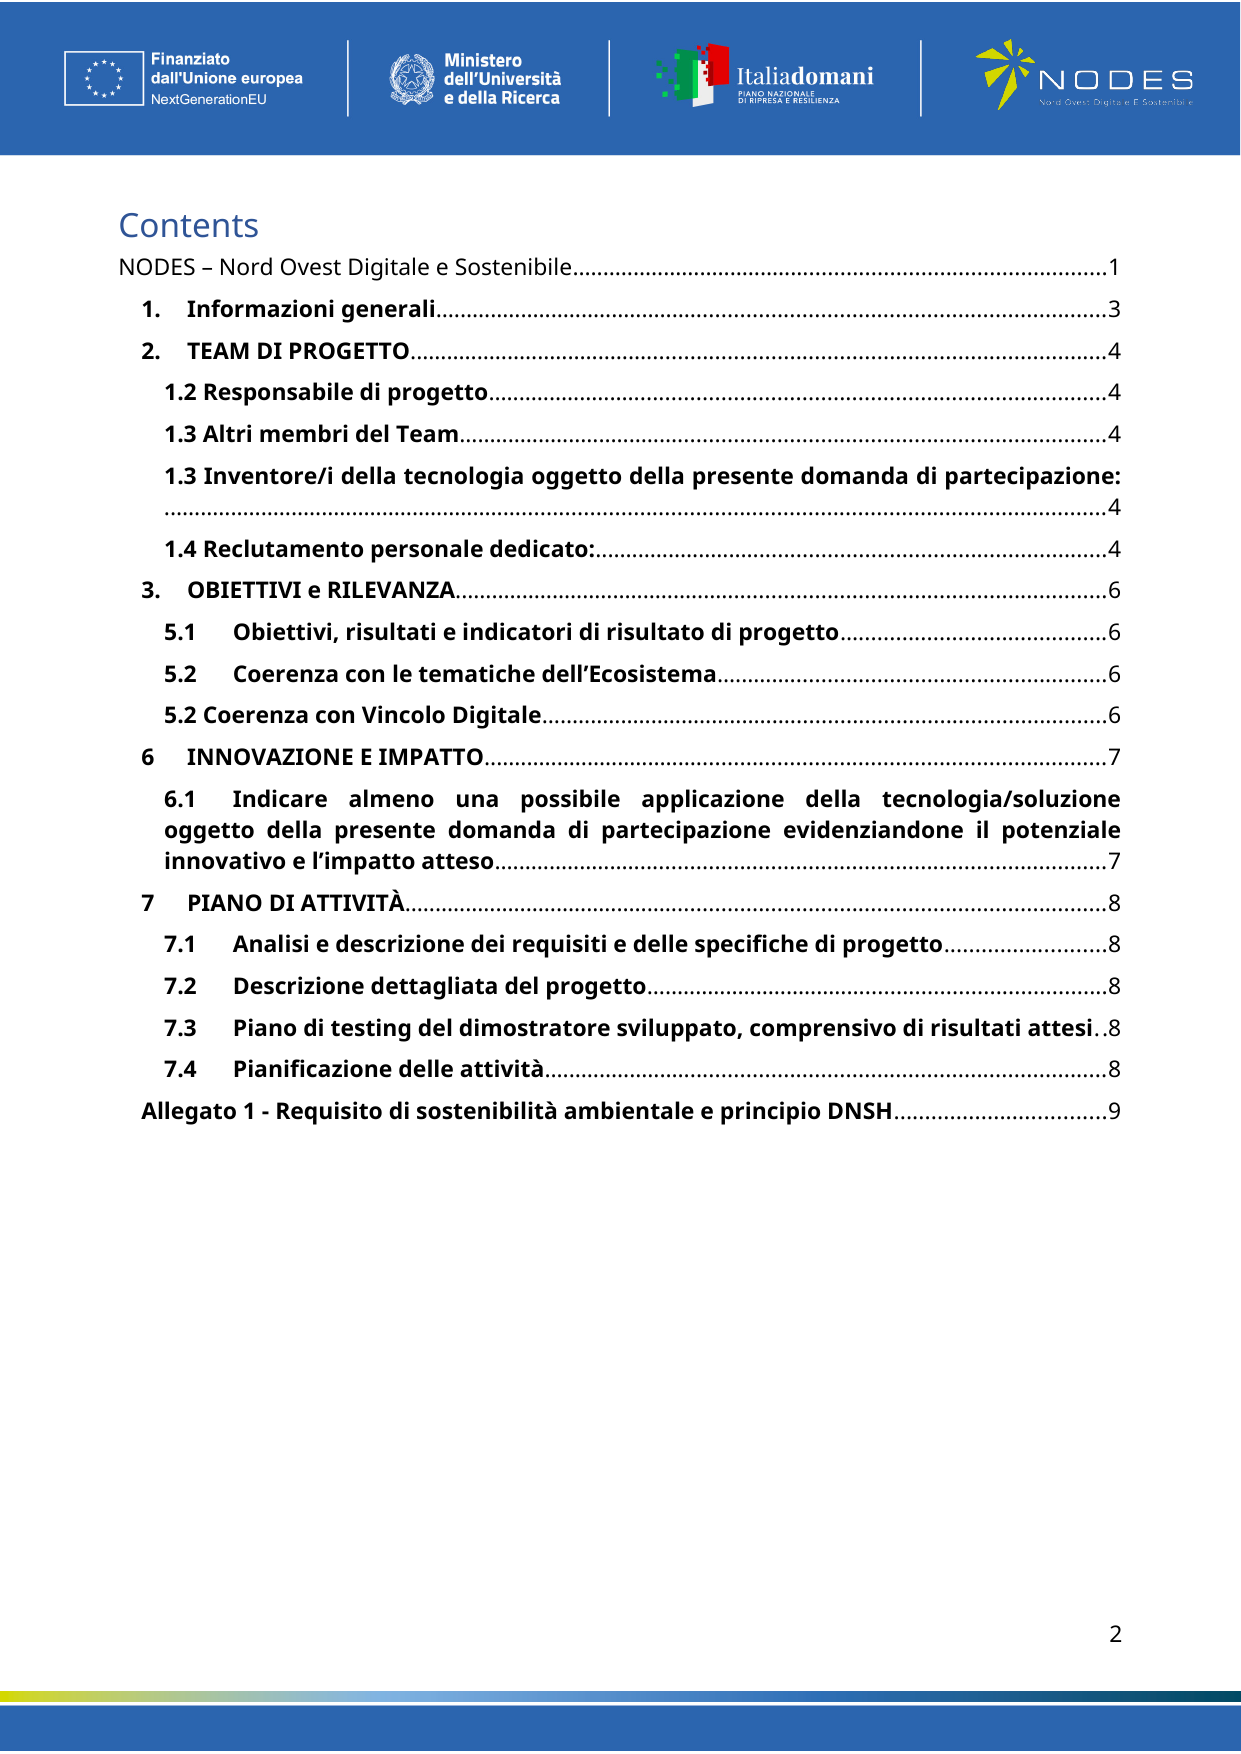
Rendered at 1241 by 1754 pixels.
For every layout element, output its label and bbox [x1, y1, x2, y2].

picture [0, 1702, 1241, 1751]
picture [0, 2, 1241, 197]
